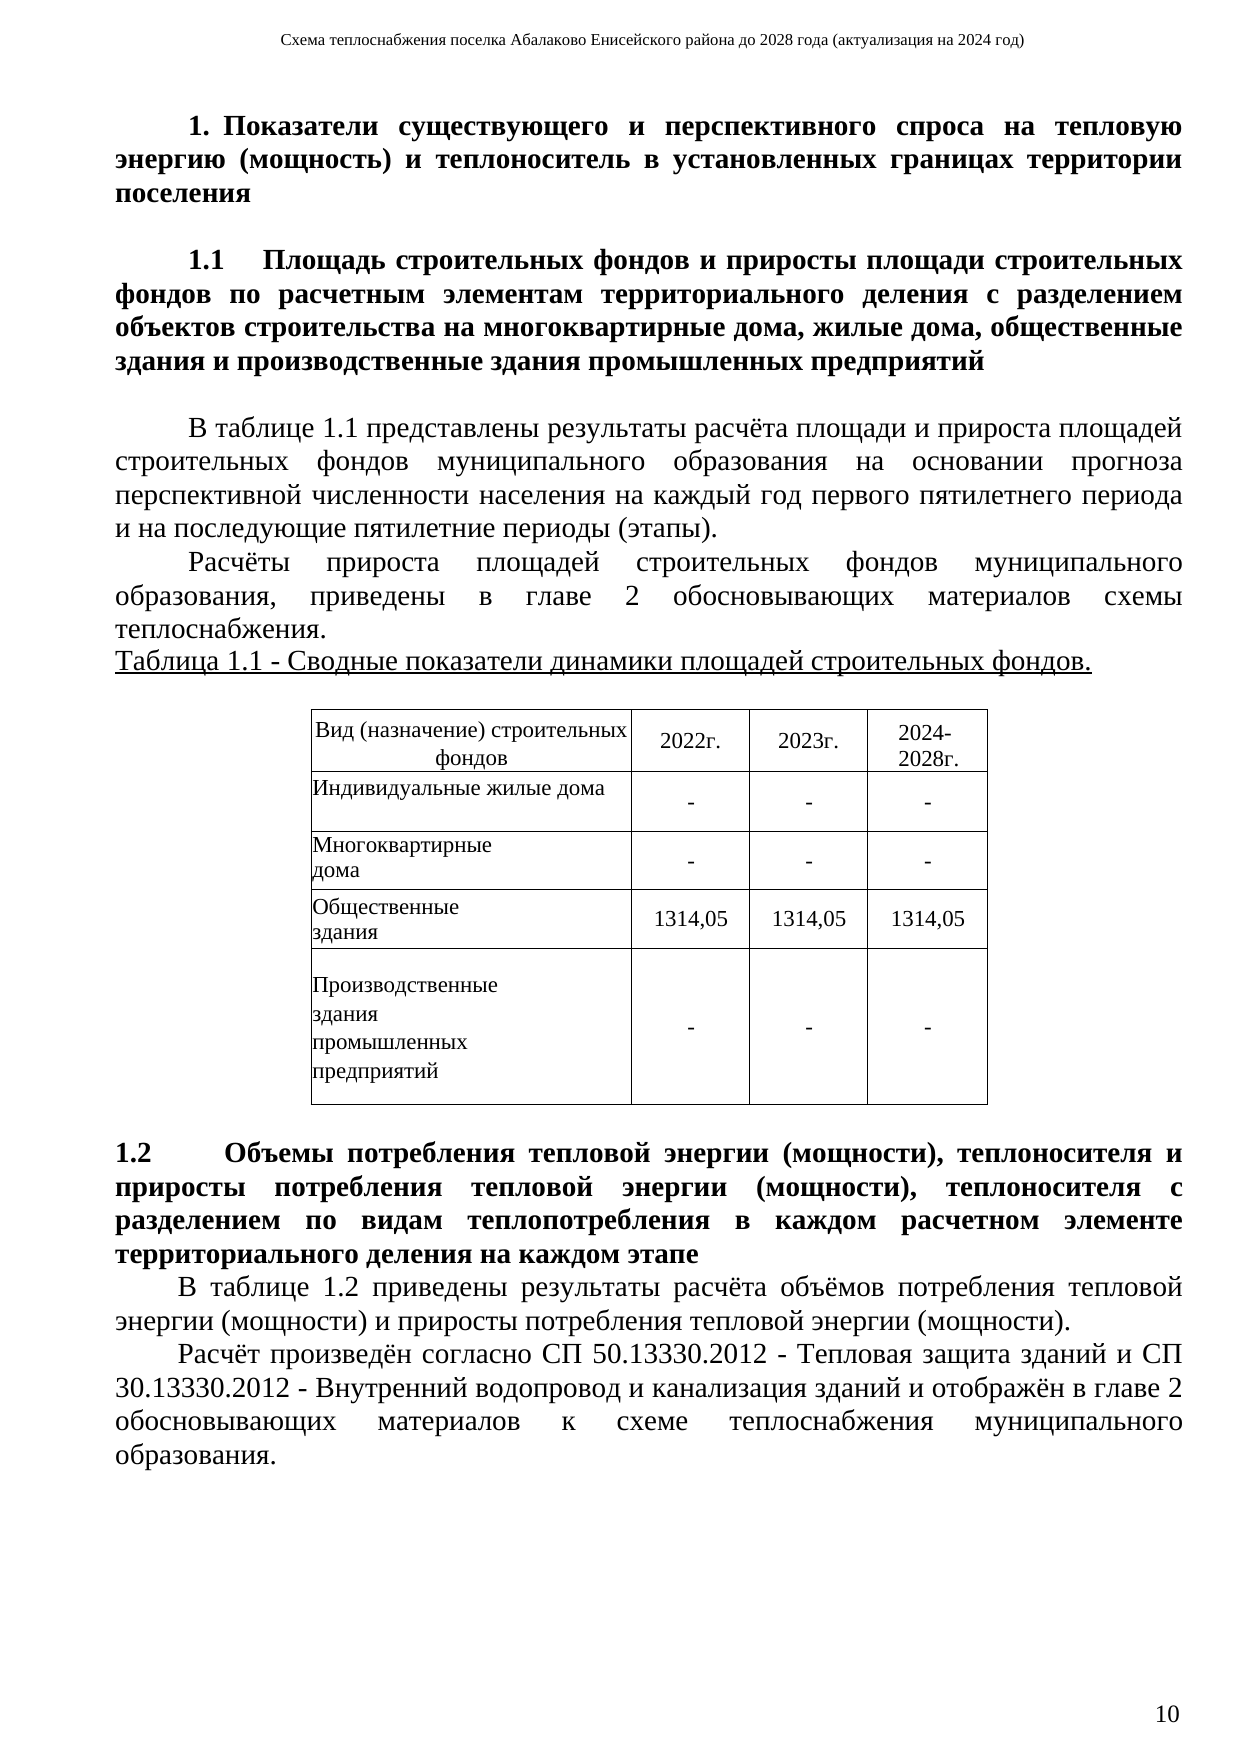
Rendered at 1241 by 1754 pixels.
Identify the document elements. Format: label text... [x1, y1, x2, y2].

list Площадь строительных фондов и приросты площади строительных фондов по расчетным элементам территориального деления с разделением объектов строительства на многоквартирные дома, жилые дома, общественные здания и производственные здания промышленных предприятий [115, 242, 1183, 376]
table_cell - [632, 949, 749, 1104]
text Расчёт произведён согласно СП 50.13330.2012 - Тепловая защита зданий и СП 30.13330.2012 - Внутренний водопровод и канализация зданий и отображён в главе 2 обосновывающих материалов к схеме теплоснабжения муниципального образования. [115, 1336, 1183, 1471]
table_cell 1314,05 [868, 890, 987, 948]
list Объемы потребления тепловой энергии (мощности), теплоносителя и приросты потребления тепловой энергии (мощности), теплоносителя с разделением по видам теплопотребления в каждом расчетном элементе территориального деления на каждом этапе [115, 1135, 1183, 1269]
table_cell 1314,05 [632, 890, 749, 948]
table_cell - [750, 949, 867, 1104]
text В таблице 1.2 приведены результаты расчёта объёмов потребления тепловой энергии (мощности) и приросты потребления тепловой энергии (мощности). [115, 1269, 1183, 1336]
table_cell Индивидуальные жилые дома [312, 772, 631, 831]
table_cell - [868, 949, 987, 1104]
table_header 2024- 2028г. [868, 710, 987, 771]
table_header 2022г. [632, 710, 749, 771]
text Таблица 1.1 - Сводные показатели динамики площадей строительных фондов. [115, 645, 1183, 677]
table_cell - [750, 832, 867, 889]
text Расчёты прироста площадей строительных фондов муниципального образования, приведены в главе 2 обосновывающих материалов схемы теплоснабжения. [115, 544, 1183, 645]
list Показатели существующего и перспективного спроса на тепловую энергию (мощность) и теплоноситель в установленных границах территории поселения [115, 108, 1183, 209]
table_cell - [750, 772, 867, 831]
table_cell - [632, 832, 749, 889]
table_header 2023г. [750, 710, 867, 771]
table_cell Общественные здания [312, 890, 631, 948]
table_cell 1314,05 [750, 890, 867, 948]
text В таблице 1.1 представлены результаты расчёта площади и прироста площадей строительных фондов муниципального образования на основании прогноза перспективной численности населения на каждый год первого пятилетнего периода и на последующие пятилетние периоды (этапы). [115, 410, 1183, 544]
table_cell Производственные здания промышленных предприятий [312, 949, 631, 1104]
table_cell Многоквартирные дома [312, 832, 631, 889]
table_header Вид (назначение) строительных фондов [312, 710, 631, 771]
table_cell - [868, 772, 987, 831]
table_cell - [868, 832, 987, 889]
table_cell - [632, 772, 749, 831]
